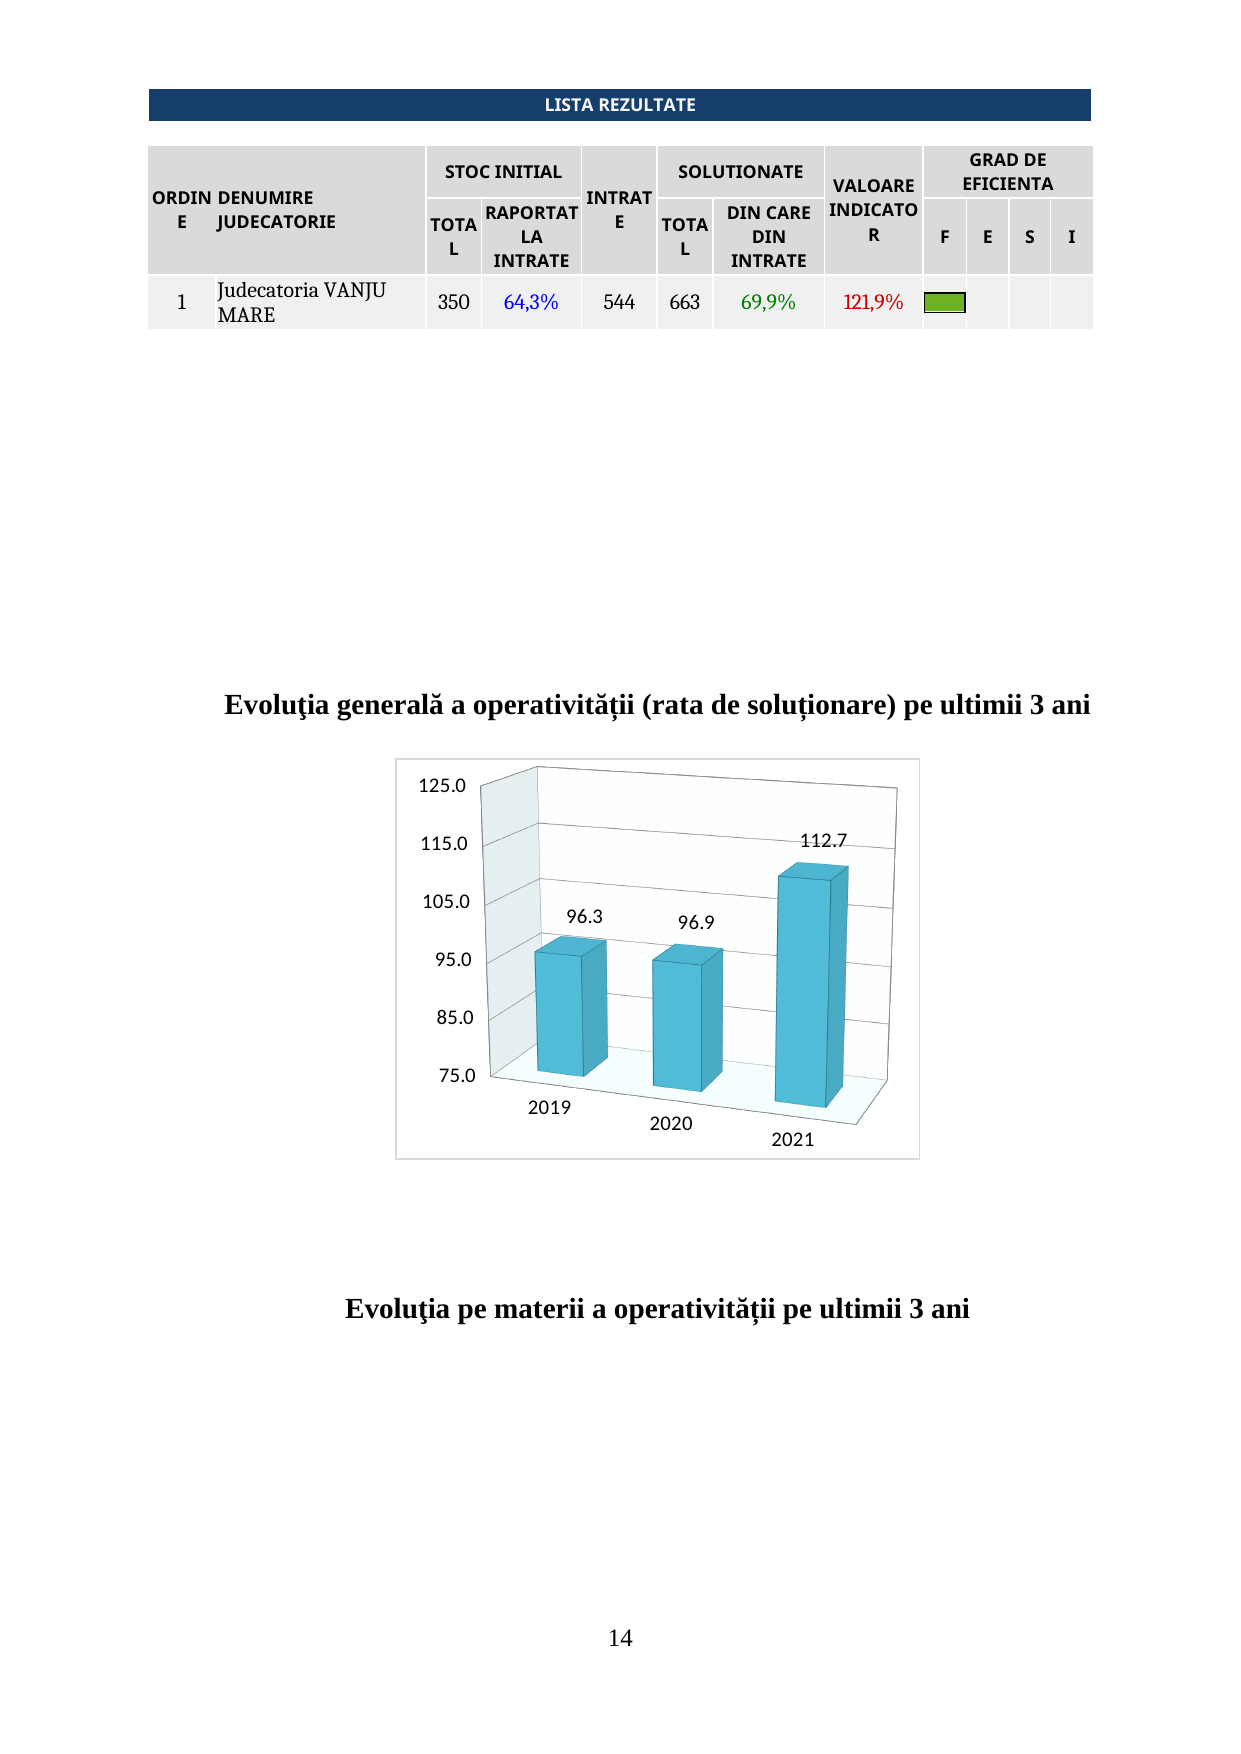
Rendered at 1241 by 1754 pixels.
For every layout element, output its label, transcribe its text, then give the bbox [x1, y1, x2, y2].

text Evoluţia pe materii a operativității pe ultimii 3 ani [148, 1291, 1093, 1324]
text Evoluţia generală a operativității (rata de soluționare) pe ultimii 3 ani [148, 687, 1093, 721]
table_cell [148, 93, 1093, 146]
